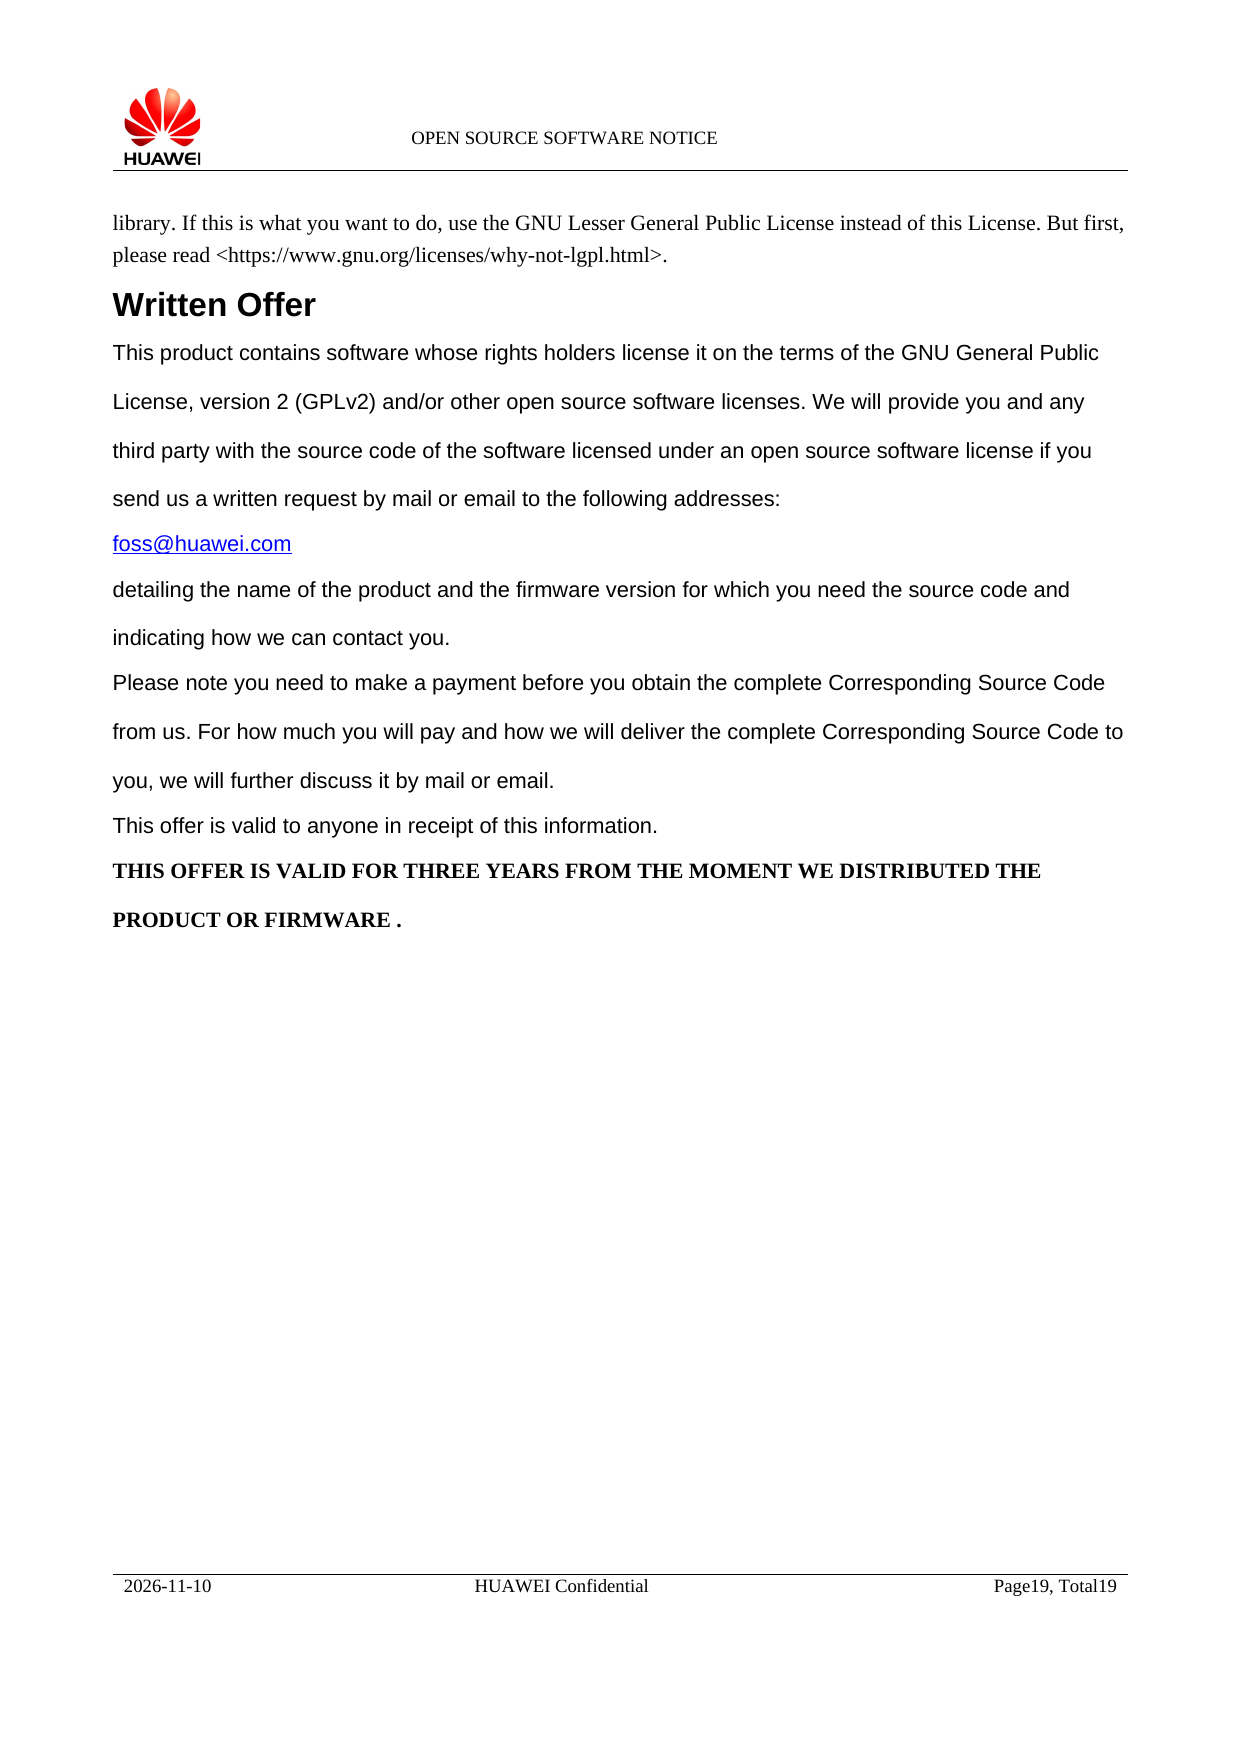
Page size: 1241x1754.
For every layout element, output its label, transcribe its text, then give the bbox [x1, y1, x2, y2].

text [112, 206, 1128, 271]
text This offer is valid to anyone in receipt of this information. [112, 809, 1128, 842]
text Please note you need to make a payment before you obtain the complete Corresponding Source Code from us. For how much you will pay and how we will deliver the complete Corresponding Source Code to you, we will further discuss it by mail or email. [112, 667, 1128, 797]
text Written Offer [112, 271, 1128, 336]
text This product contains software whose rights holders license it on the terms of the GNU General Public License, version 2 (GPLv2) and/or other open source software licenses. We will provide you and any third party with the source code of the software licensed under an open source software license if you send us a written request by mail or email to the following addresses: [112, 336, 1128, 515]
text detailing the name of the product and the firmware version for which you need the source code and indicating how we can contact you. [112, 573, 1128, 654]
text foss@huawei.com [112, 528, 1128, 560]
text This offer is valid for three years from the moment we distributed the product or firmware . [112, 854, 1128, 936]
picture [124, 88, 201, 165]
